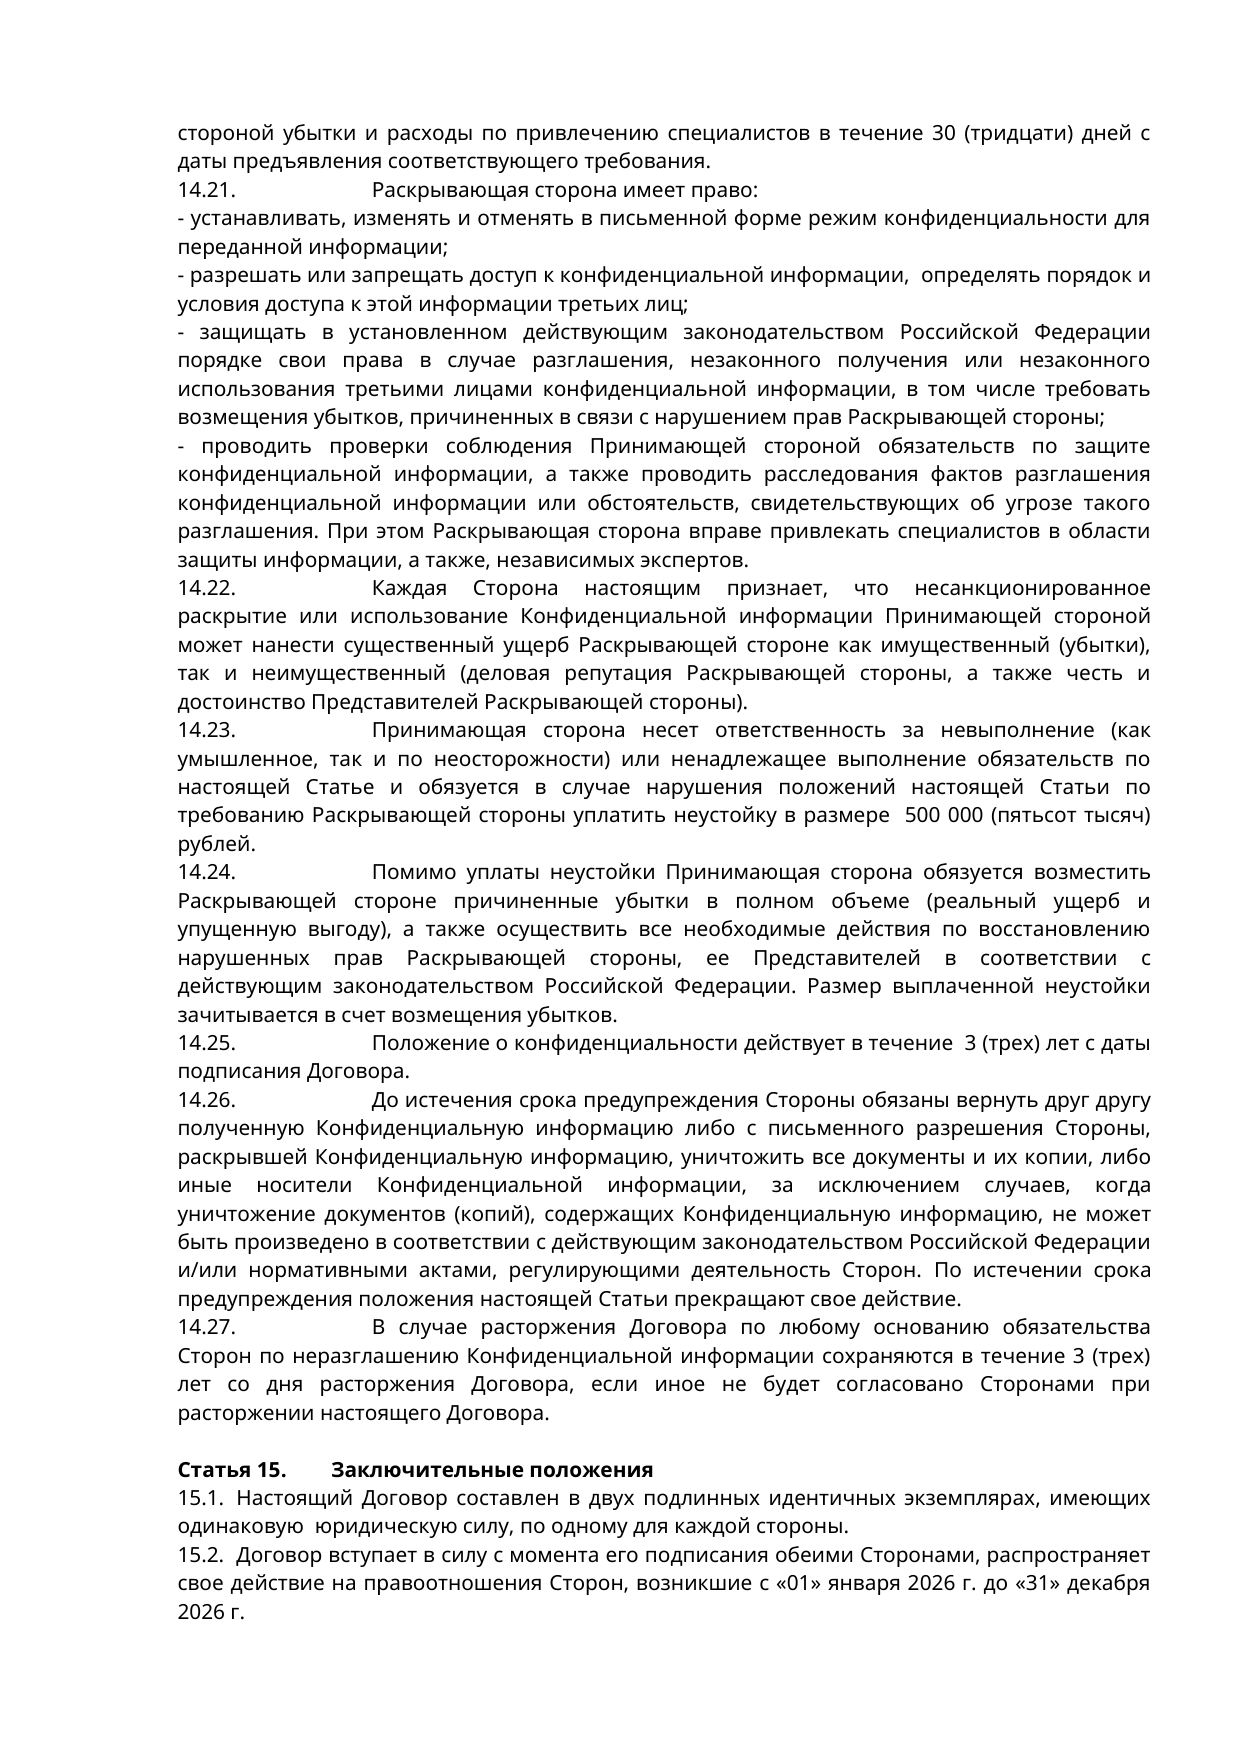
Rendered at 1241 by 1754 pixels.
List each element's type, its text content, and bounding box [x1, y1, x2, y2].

list Настоящий Договор составлен в двух подлинных идентичных экземплярах, имеющих одинаковую юридическую силу, по одному для каждой стороны. [177, 1483, 1152, 1540]
list Положение о конфиденциальности действует в течение 3 (трех) лет с даты подписания Договора. [177, 1028, 1152, 1085]
text - устанавливать, изменять и отменять в письменной форме режим конфиденциальности для переданной информации; [177, 203, 1152, 260]
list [177, 118, 1152, 175]
list До истечения срока предупреждения Стороны обязаны вернуть друг другу полученную Конфиденциальную информацию либо с письменного разрешения Стороны, раскрывшей Конфиденциальную информацию, уничтожить все документы и их копии, либо иные носители Конфиденциальной информации, за исключением случаев, когда уничтожение документов (копий), содержащих Конфиденциальную информацию, не может быть произведено в соответствии с действующим законодательством Российской Федерации и/или нормативными актами, регулирующими деятельность Сторон. По истечении срока предупреждения положения настоящей Статьи прекращают свое действие. [177, 1085, 1152, 1312]
text - защищать в установленном действующим законодательством Российской Федерации порядке свои права в случае разглашения, незаконного получения или незаконного использования третьими лицами конфиденциальной информации, в том числе требовать возмещения убытков, причиненных в связи с нарушением прав Раскрывающей стороны; [177, 317, 1152, 431]
list Принимающая сторона несет ответственность за невыполнение (как умышленное, так и по неосторожности) или ненадлежащее выполнение обязательств по настоящей Статье и обязуется в случае нарушения положений настоящей Статьи по требованию Раскрывающей стороны уплатить неустойку в размере 500 000 (пятьсот тысяч) рублей. [177, 715, 1152, 857]
list Заключительные положения [177, 1455, 1152, 1483]
list В случае расторжения Договора по любому основанию обязательства Сторон по неразглашению Конфиденциальной информации сохраняются в течение 3 (трех) лет со дня расторжения Договора, если иное не будет согласовано Сторонами при расторжении настоящего Договора. [177, 1312, 1152, 1426]
list Каждая Сторона настоящим признает, что несанкционированное раскрытие или использование Конфиденциальной информации Принимающей стороной может нанести существенный ущерб Раскрывающей стороне как имущественный (убытки), так и неимущественный (деловая репутация Раскрывающей стороны, а также честь и достоинство Представителей Раскрывающей стороны). [177, 573, 1152, 715]
text - разрешать или запрещать доступ к конфиденциальной информации, определять порядок и условия доступа к этой информации третьих лиц; [177, 260, 1152, 317]
list Договор вступает в силу с момента его подписания обеими Сторонами, распространяет свое действие на правоотношения Сторон, возникшие с «01» января 2026 г. до «31» декабря 2026 г. [177, 1540, 1152, 1625]
text - проводить проверки соблюдения Принимающей стороной обязательств по защите конфиденциальной информации, а также проводить расследования фактов разглашения конфиденциальной информации или обстоятельств, свидетельствующих об угрозе такого разглашения. При этом Раскрывающая сторона вправе привлекать специалистов в области защиты информации, а также, независимых экспертов. [177, 431, 1152, 573]
list Раскрывающая сторона имеет право: [177, 175, 1152, 203]
list Помимо уплаты неустойки Принимающая сторона обязуется возместить Раскрывающей стороне причиненные убытки в полном объеме (реальный ущерб и упущенную выгоду), а также осуществить все необходимые действия по восстановлению нарушенных прав Раскрывающей стороны, ее Представителей в соответствии с действующим законодательством Российской Федерации. Размер выплаченной неустойки зачитывается в счет возмещения убытков. [177, 857, 1152, 1028]
